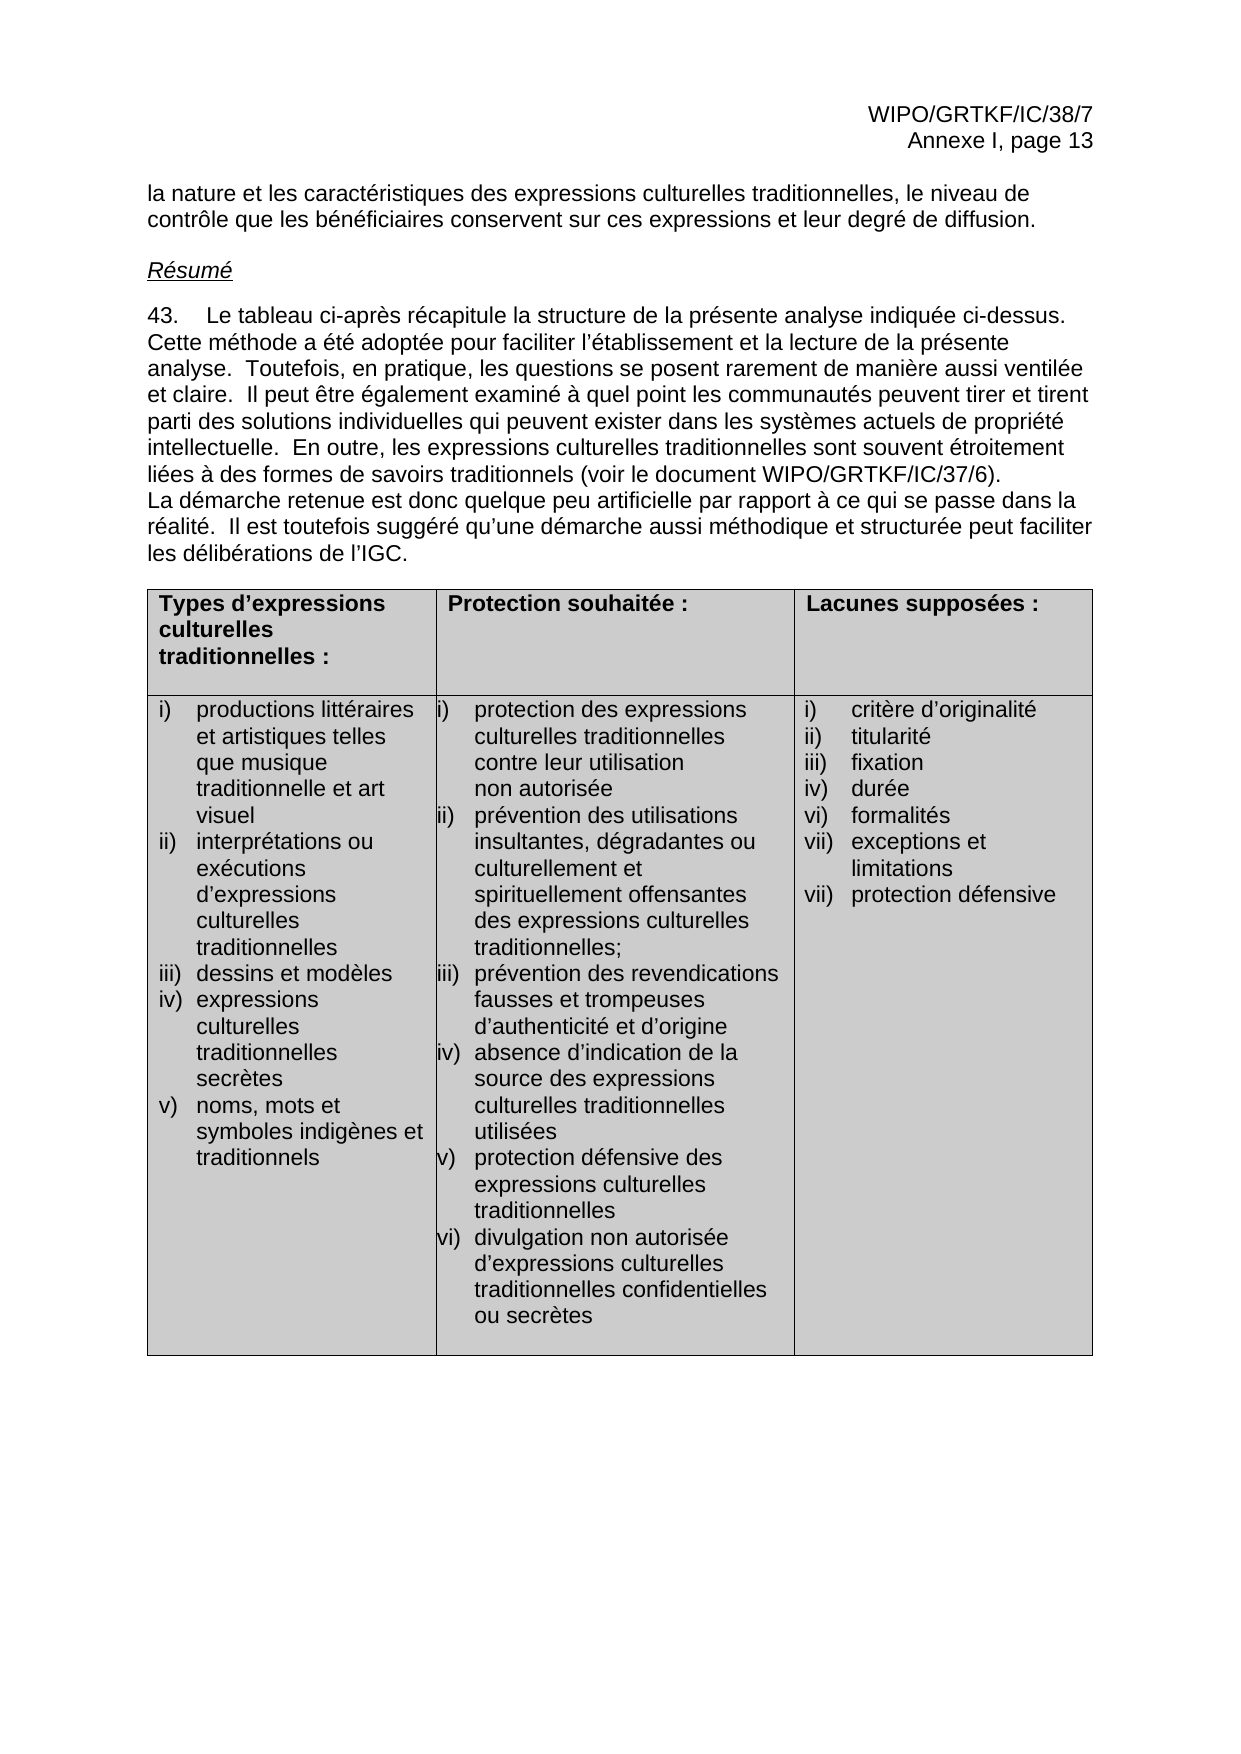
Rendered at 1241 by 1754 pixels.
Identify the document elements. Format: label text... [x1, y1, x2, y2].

table_header Types d’expressions culturelles traditionnelles : [148, 590, 436, 695]
table_cell protection des expressions culturelles traditionnelles contre leur utilisation non autorisée prévention des utilisations insultantes, dégradantes ou culturellement et spirituellement offensantes des expressions culturelles traditionnelles; prévention des revendications fausses et trompeuses d’authenticité et d’origine absence d’indication de la source des expressions culturelles traditionnelles utilisées protection défensive des expressions culturelles traditionnelles divulgation non autorisée d’expressions culturelles traditionnelles confidentielles ou secrètes [437, 696, 794, 1355]
table_header Protection souhaitée : [437, 590, 794, 695]
table_cell critère d’originalité titularité fixation durée formalités exceptions et limitations protection défensive [795, 696, 1092, 1355]
table_cell productions littéraires et artistiques telles que musique traditionnelle et art visuel interprétations ou exécutions d’expressions culturelles traditionnelles dessins et modèles expressions culturelles traditionnelles secrètes noms, mots et symboles indigènes et traditionnels [148, 696, 436, 1355]
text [147, 179, 1093, 232]
text Le tableau ci-après récapitule la structure de la présente analyse indiquée ci-dessus. Cette méthode a été adoptée pour faciliter l’établissement et la lecture de la présente analyse. Toutefois, en pratique, les questions se posent rarement de manière aussi ventilée et claire. Il peut être également examiné à quel point les communautés peuvent tirer et tirent parti des solutions individuelles qui peuvent exister dans les systèmes actuels de propriété intellectuelle. En outre, les expressions culturelles traditionnelles sont souvent étroitement liées à des formes de savoirs traditionnels (voir le document WIPO/GRTKF/IC/37/6). La démarche retenue est donc quelque peu artificielle par rapport à ce qui se passe dans la réalité. Il est toutefois suggéré qu’une démarche aussi méthodique et structurée peut faciliter les délibérations de l’IGC. [147, 302, 1093, 566]
subtitle Résumé [147, 257, 1093, 284]
table_header Lacunes supposées : [795, 590, 1092, 695]
